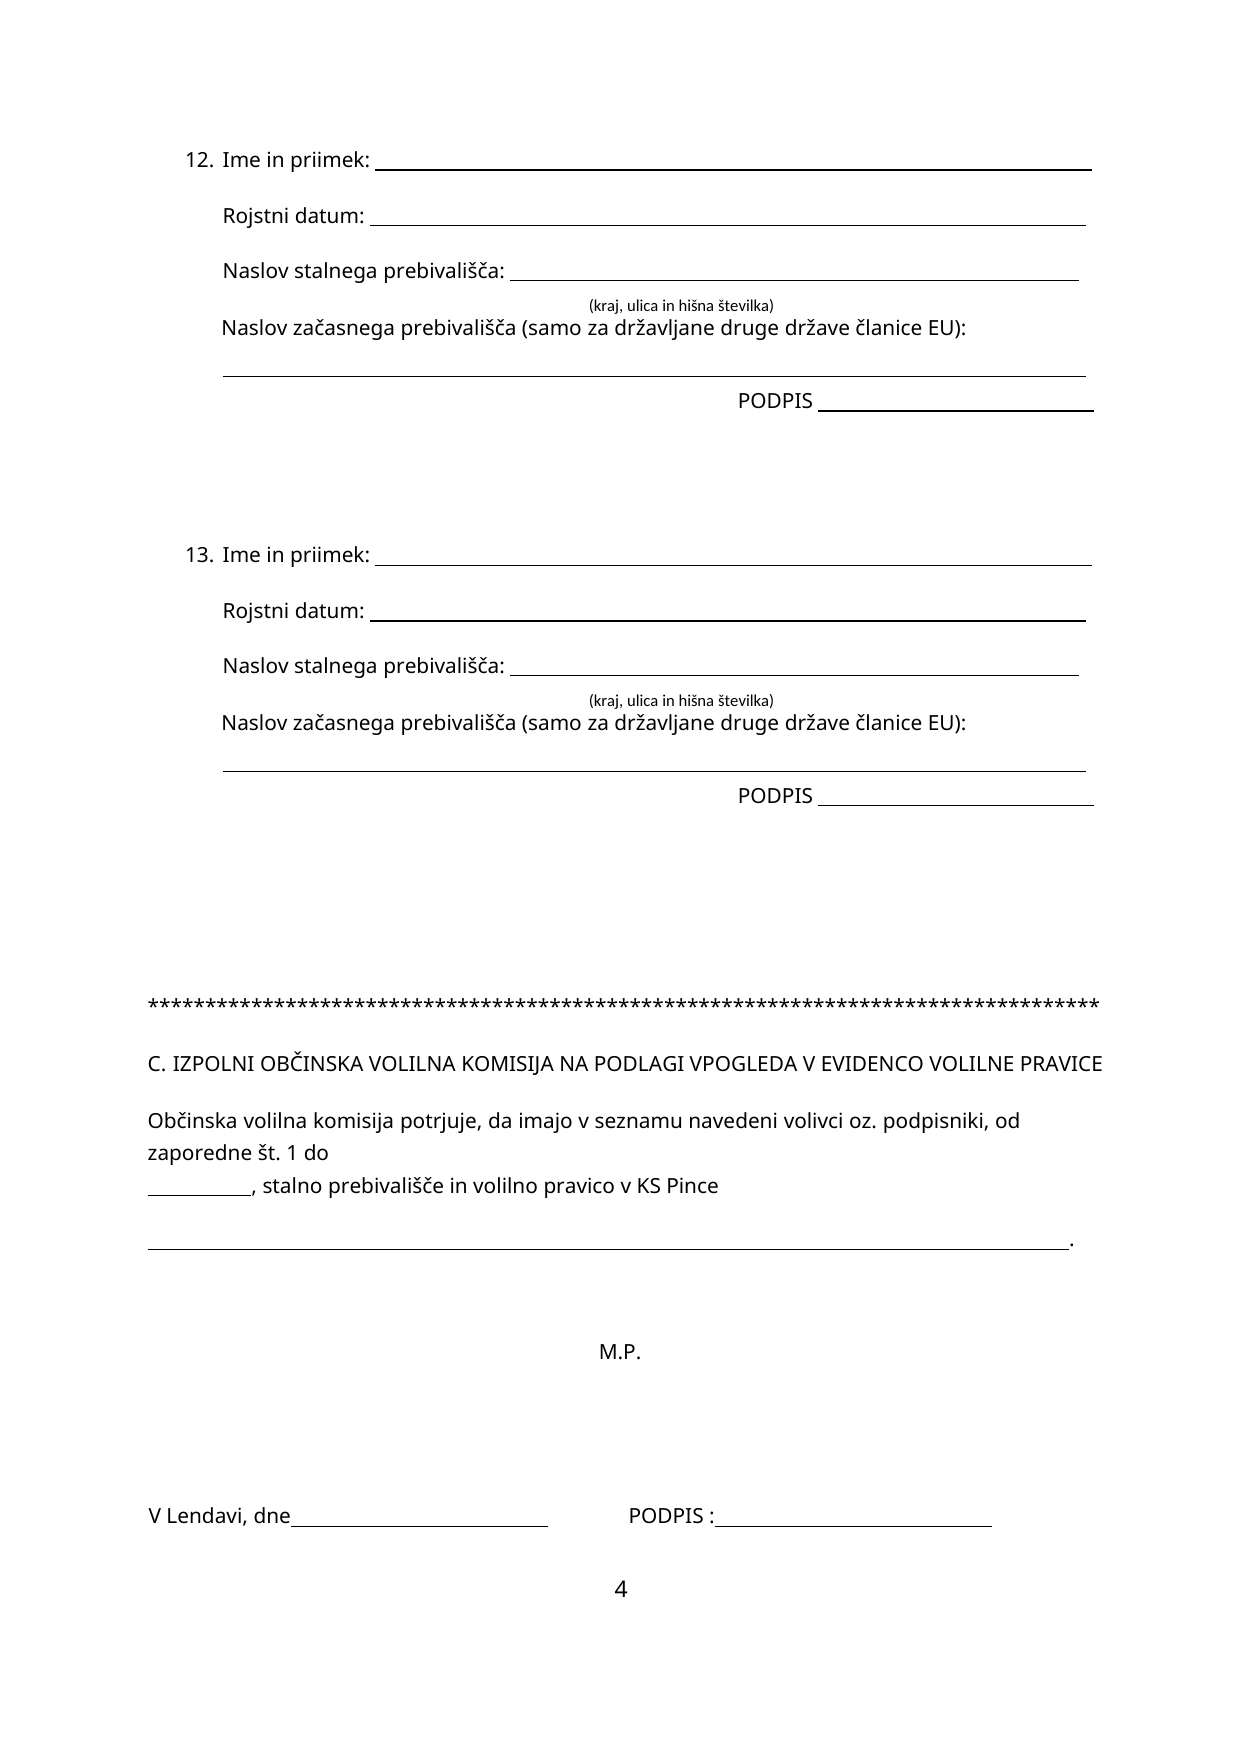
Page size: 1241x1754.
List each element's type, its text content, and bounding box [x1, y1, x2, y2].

table_header PODPIS : [585, 1506, 1007, 1531]
text Občinska volilna komisija potrjuje, da imajo v seznamu navedeni volivci oz. podpisniki, od zaporedne št. 1 do , stalno prebivališče in volilno pravico v KS Pince [147, 1106, 1080, 1199]
list IZPOLNI OBČINSKA VOLILNA KOMISIJA NA PODLAGI VPOGLEDA V EVIDENCO VOLILNE PRAVICE [147, 1049, 1105, 1078]
text Rojstni datum: [222, 596, 1105, 624]
text Rojstni datum: [222, 201, 1105, 229]
text Naslov stalnega prebivališča: [222, 651, 1105, 680]
text Naslov začasnega prebivališča (samo za državljane druge države članice EU): [221, 711, 1105, 735]
text *********************************************************************************** [147, 992, 1105, 1021]
text M.P. [294, 1337, 945, 1365]
text (kraj, ulica in hišna številka) [295, 296, 1068, 316]
table_header V Lendavi, dne [128, 1506, 585, 1531]
list Ime in priimek: [185, 145, 1105, 174]
text Naslov stalnega prebivališča: [222, 256, 1105, 284]
text . [147, 1224, 1105, 1253]
text PODPIS [738, 386, 1105, 414]
text (kraj, ulica in hišna številka) [295, 691, 1068, 711]
text Naslov začasnega prebivališča (samo za državljane druge države članice EU): [221, 316, 1105, 340]
list Ime in priimek: [185, 541, 1105, 569]
text PODPIS [738, 781, 1105, 809]
